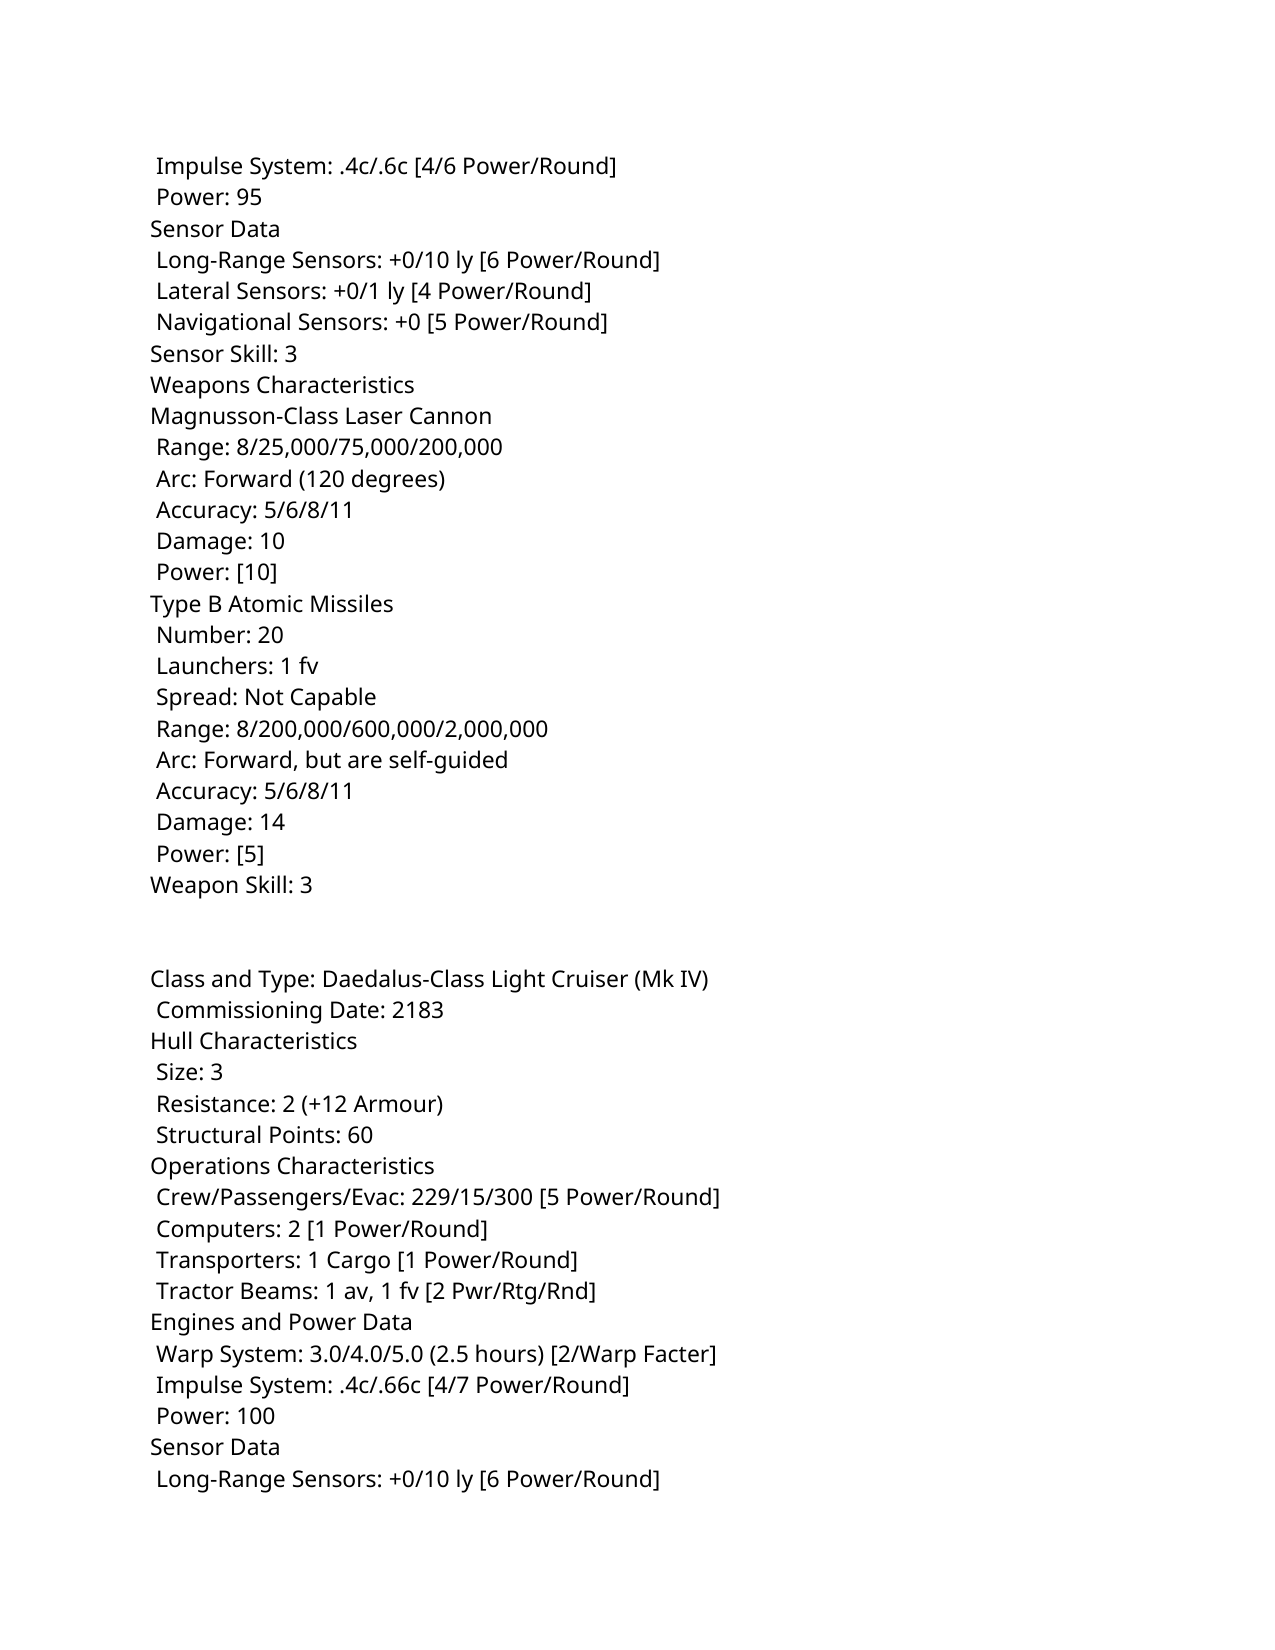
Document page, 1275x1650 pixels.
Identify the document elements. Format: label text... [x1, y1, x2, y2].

text Sensor Data [150, 1431, 1125, 1462]
text Tractor Beams: 1 av, 1 fv [2 Pwr/Rtg/Rnd] [150, 1275, 1125, 1306]
text Power: 95 [150, 181, 1125, 212]
text Spread: Not Capable [150, 681, 1125, 712]
text Operations Characteristics [150, 1150, 1125, 1181]
text Magnusson-Class Laser Cannon [150, 400, 1125, 431]
text Sensor Skill: 3 [150, 337, 1125, 369]
text Range: 8/200,000/600,000/2,000,000 [150, 712, 1125, 744]
text Impulse System: .4c/.66c [4/7 Power/Round] [150, 1369, 1125, 1400]
text Impulse System: .4c/.6c [4/6 Power/Round] [150, 150, 1125, 181]
text Launchers: 1 fv [150, 650, 1125, 681]
text Navigational Sensors: +0 [5 Power/Round] [150, 306, 1125, 337]
text Size: 3 [150, 1056, 1125, 1087]
text Structural Points: 60 [150, 1119, 1125, 1150]
text Type B Atomic Missiles [150, 587, 1125, 619]
text Accuracy: 5/6/8/11 [150, 775, 1125, 806]
text Power: [10] [150, 556, 1125, 587]
text Hull Characteristics [150, 1025, 1125, 1056]
text Class and Type: Daedalus-Class Light Cruiser (Mk IV) [150, 962, 1125, 994]
text Resistance: 2 (+12 Armour) [150, 1087, 1125, 1119]
text Transporters: 1 Cargo [1 Power/Round] [150, 1244, 1125, 1275]
text Engines and Power Data [150, 1306, 1125, 1337]
text Long-Range Sensors: +0/10 ly [6 Power/Round] [150, 244, 1125, 275]
text Power: [5] [150, 837, 1125, 869]
text Power: 100 [150, 1400, 1125, 1431]
text Range: 8/25,000/75,000/200,000 [150, 431, 1125, 462]
text Computers: 2 [1 Power/Round] [150, 1212, 1125, 1244]
text Weapons Characteristics [150, 369, 1125, 400]
text Crew/Passengers/Evac: 229/15/300 [5 Power/Round] [150, 1181, 1125, 1212]
text Number: 20 [150, 619, 1125, 650]
text Arc: Forward, but are self-guided [150, 744, 1125, 775]
text Arc: Forward (120 degrees) [150, 462, 1125, 494]
text Commissioning Date: 2183 [150, 994, 1125, 1025]
text Damage: 10 [150, 525, 1125, 556]
text Long-Range Sensors: +0/10 ly [6 Power/Round] [150, 1462, 1125, 1494]
text Warp System: 3.0/4.0/5.0 (2.5 hours) [2/Warp Facter] [150, 1337, 1125, 1369]
text Lateral Sensors: +0/1 ly [4 Power/Round] [150, 275, 1125, 306]
text Damage: 14 [150, 806, 1125, 837]
text Weapon Skill: 3 [150, 869, 1125, 900]
text Sensor Data [150, 212, 1125, 244]
text Accuracy: 5/6/8/11 [150, 494, 1125, 525]
